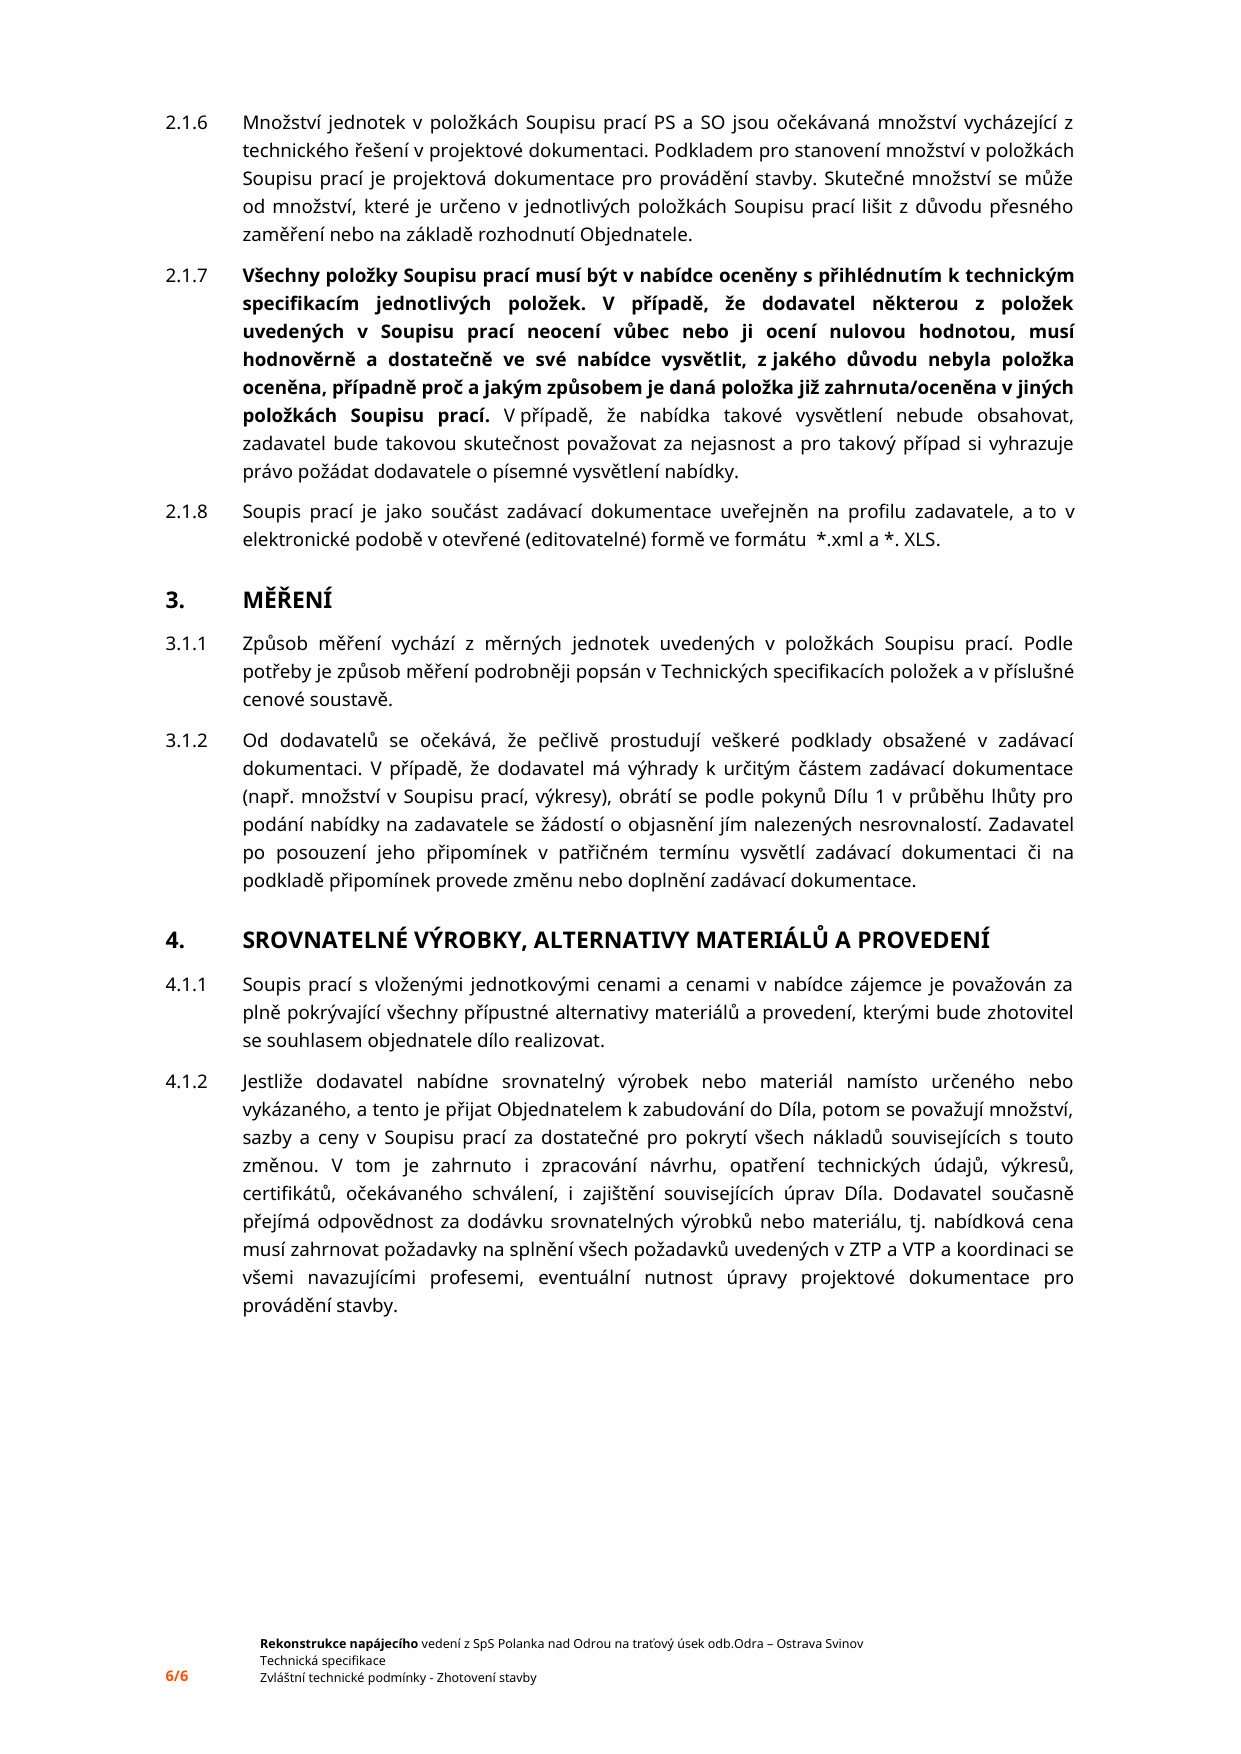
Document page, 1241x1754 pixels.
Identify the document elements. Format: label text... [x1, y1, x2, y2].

text Jestliže dodavatel nabídne srovnatelný výrobek nebo materiál namísto určeného nebo vykázaného, a tento je přijat Objednatelem k zabudování do Díla, potom se považují množství, sazby a ceny v Soupisu prací za dostatečné pro pokrytí všech nákladů souvisejících s touto změnou. V tom je zahrnuto i zpracování návrhu, opatření technických údajů, výkresů, certifikátů, očekávaného schválení, i zajištění souvisejících úprav Díla. Dodavatel současně přejímá odpovědnost za dodávku srovnatelných výrobků nebo materiálu, tj. nabídková cena musí zahrnovat požadavky na splnění všech požadavků uvedených v ZTP a VTP a koordinaci se všemi navazujícími profesemi, eventuální nutnost úpravy projektové dokumentace pro provádění stavby. [165, 1068, 1075, 1318]
text Soupis prací je jako součást zadávací dokumentace uveřejněn na profilu zadavatele, a to v elektronické podobě v otevřené (editovatelné) formě ve formátu *.xml a *. XLS. [165, 498, 1075, 552]
text MĚŘENÍ [165, 584, 1075, 615]
text Množství jednotek v položkách Soupisu prací PS a SO jsou očekávaná množství vycházející z technického řešení v projektové dokumentaci. Podkladem pro stanovení množství v položkách Soupisu prací je projektová dokumentace pro provádění stavby. Skutečné množství se může od množství, které je určeno v jednotlivých položkách Soupisu prací lišit z důvodu přesného zaměření nebo na základě rozhodnutí Objednatele. [165, 109, 1075, 247]
text Od dodavatelů se očekává, že pečlivě prostudují veškeré podklady obsažené v zadávací dokumentaci. V případě, že dodavatel má výhrady k určitým částem zadávací dokumentace (např. množství v Soupisu prací, výkresy), obrátí se podle pokynů Dílu 1 v průběhu lhůty pro podání nabídky na zadavatele se žádostí o objasnění jím nalezených nesrovnalostí. Zadavatel po posouzení jeho připomínek v patřičném termínu vysvětlí zadávací dokumentaci či na podkladě připomínek provede změnu nebo doplnění zadávací dokumentace. [165, 727, 1075, 893]
text SROVNATELNÉ VÝROBKY, ALTERNATIVY MATERIÁLŮ A PROVEDENÍ [165, 924, 1075, 956]
text Soupis prací s vloženými jednotkovými cenami a cenami v nabídce zájemce je považován za plně pokrývající všechny přípustné alternativy materiálů a provedení, kterými bude zhotovitel se souhlasem objednatele dílo realizovat. [165, 971, 1075, 1053]
text Způsob měření vychází z měrných jednotek uvedených v položkách Soupisu prací. Podle potřeby je způsob měření podrobněji popsán v Technických specifikacích položek a v příslušné cenové soustavě. [165, 631, 1075, 712]
text Všechny položky Soupisu prací musí být v nabídce oceněny s přihlédnutím k technickým specifikacím jednotlivých položek. V případě, že dodavatel některou z položek uvedených v Soupisu prací neocení vůbec nebo ji ocení nulovou hodnotou, musí hodnověrně a dostatečně ve své nabídce vysvětlit, z jakého důvodu nebyla položka oceněna, případně proč a jakým způsobem je daná položka již zahrnuta/oceněna v jiných položkách Soupisu prací. V případě, že nabídka takové vysvětlení nebude obsahovat, zadavatel bude takovou skutečnost považovat za nejasnost a pro takový případ si vyhrazuje právo požádat dodavatele o písemné vysvětlení nabídky. [165, 262, 1075, 483]
